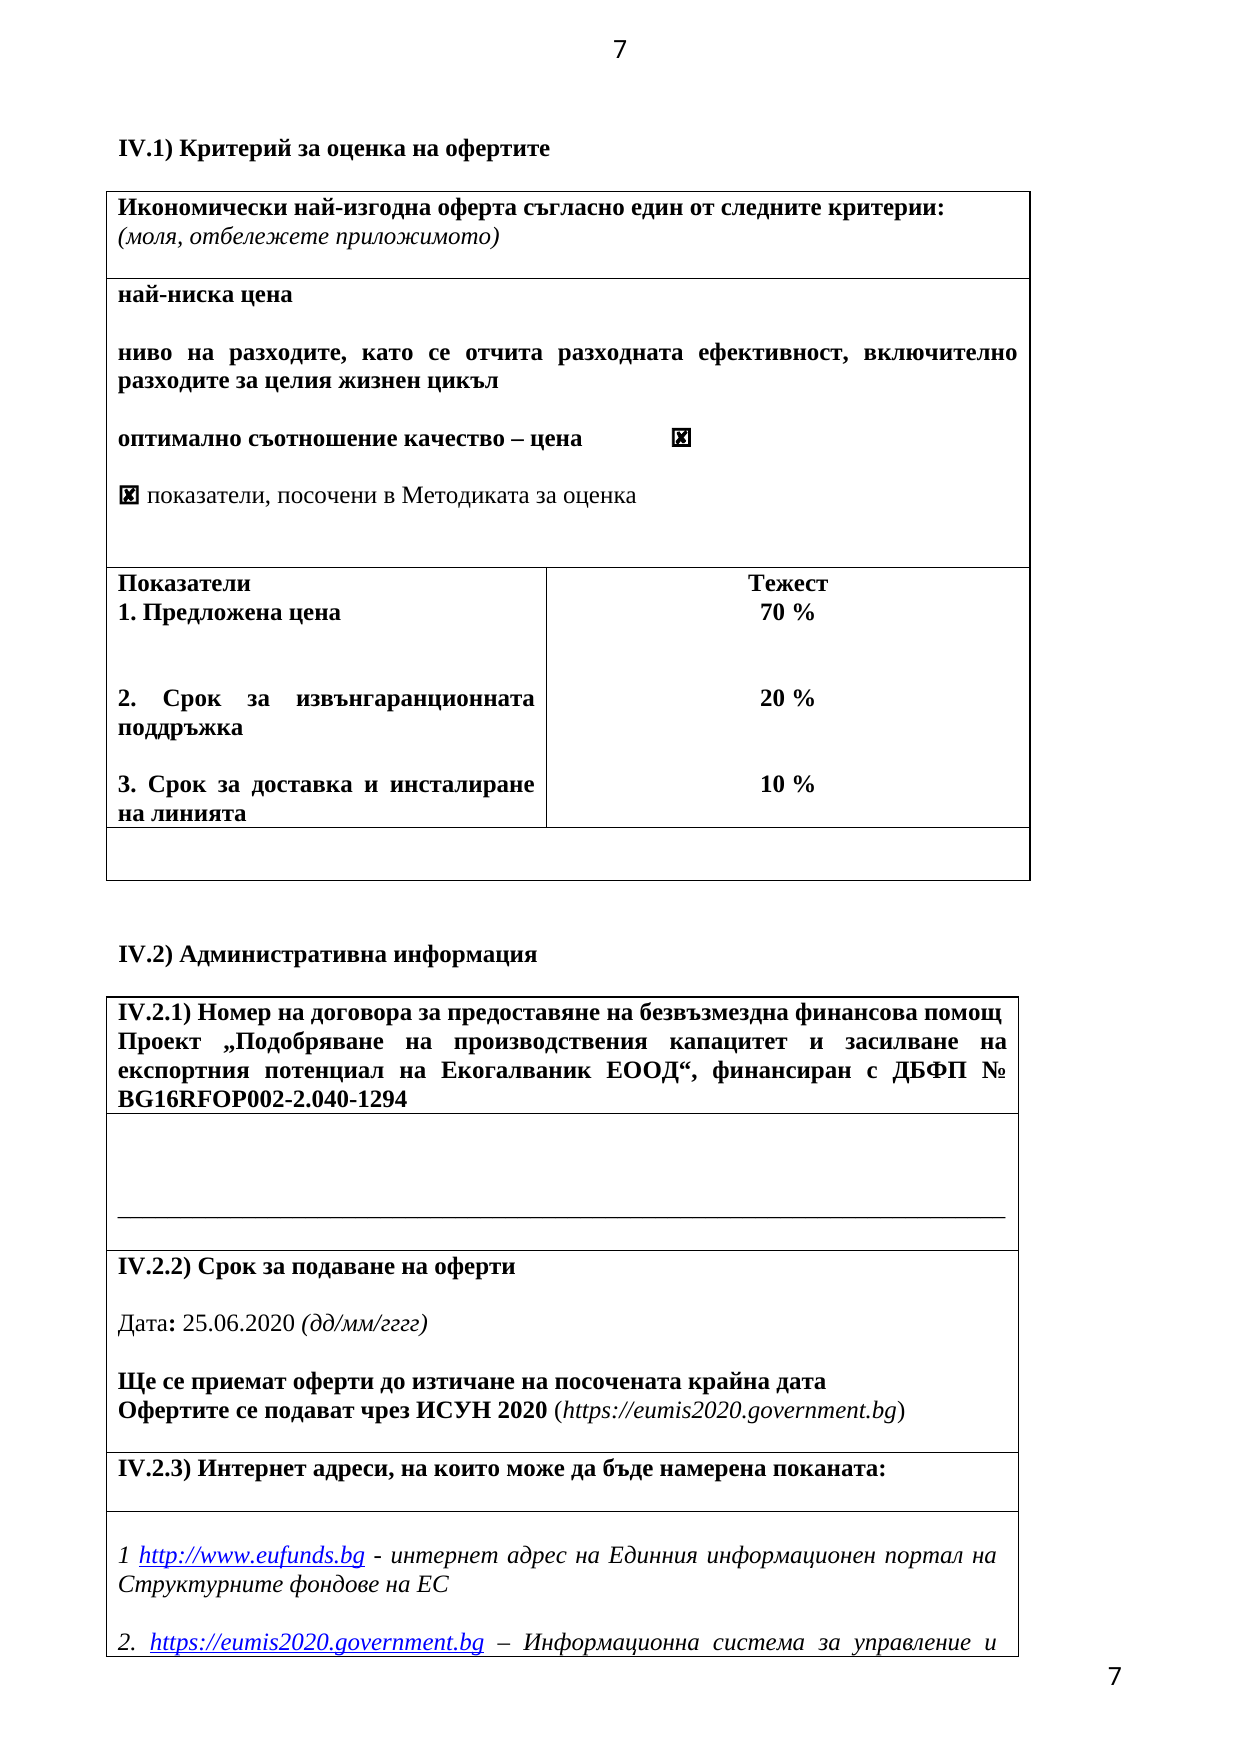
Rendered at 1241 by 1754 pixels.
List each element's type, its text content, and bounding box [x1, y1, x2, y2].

table_cell ІV.2.3) Интернет адреси, на които може да бъде намерена поканата: [107, 1453, 1018, 1511]
table_cell ІV.2.2) Срок за подаване на оферти Дата: 25.06.2020 (дд/мм/гггг) Ще се приемат оферти до изтичане на посочената крайна дата Офертите се подават чрез ИСУН 2020 (https://eumis2020.government.bg) [107, 1251, 1018, 1452]
text ІV.1) Критерий за оценка на офертите [118, 133, 1122, 162]
table_cell [107, 1114, 1018, 1192]
text ІV.2) Административна информация [118, 939, 1122, 968]
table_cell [107, 1512, 1018, 1656]
table_cell _______________________________________________________________________ [107, 1193, 1018, 1250]
table_cell Показатели 1. Предложена цена 2. Срок за извънгаранционната поддръжка 3. Срок за доставка и инсталиране на линията [107, 568, 546, 827]
table_cell най-ниска цена  ниво на разходите, като се отчита разходната ефективност, включително разходите за целия жизнен цикъл  оптимално съотношение качество – цена показатели, посочени в Методиката за оценка [107, 279, 1029, 567]
table_header Икономически най-изгодна оферта съгласно един от следните критерии: (моля, отбележете приложимото) [107, 192, 1029, 278]
table_cell Тежест 70 % 20 % 10 % [547, 568, 1029, 827]
table_header ІV.2.1) Номер на договора за предоставяне на безвъзмездна финансова помощ Проект „Подобряване на производствения капацитет и засилване на експортния потенциал на Екогалваник ЕООД“, финансиран с ДБФП № BG16RFOP002-2.040-1294 [107, 998, 1018, 1112]
table_cell [107, 828, 1029, 880]
